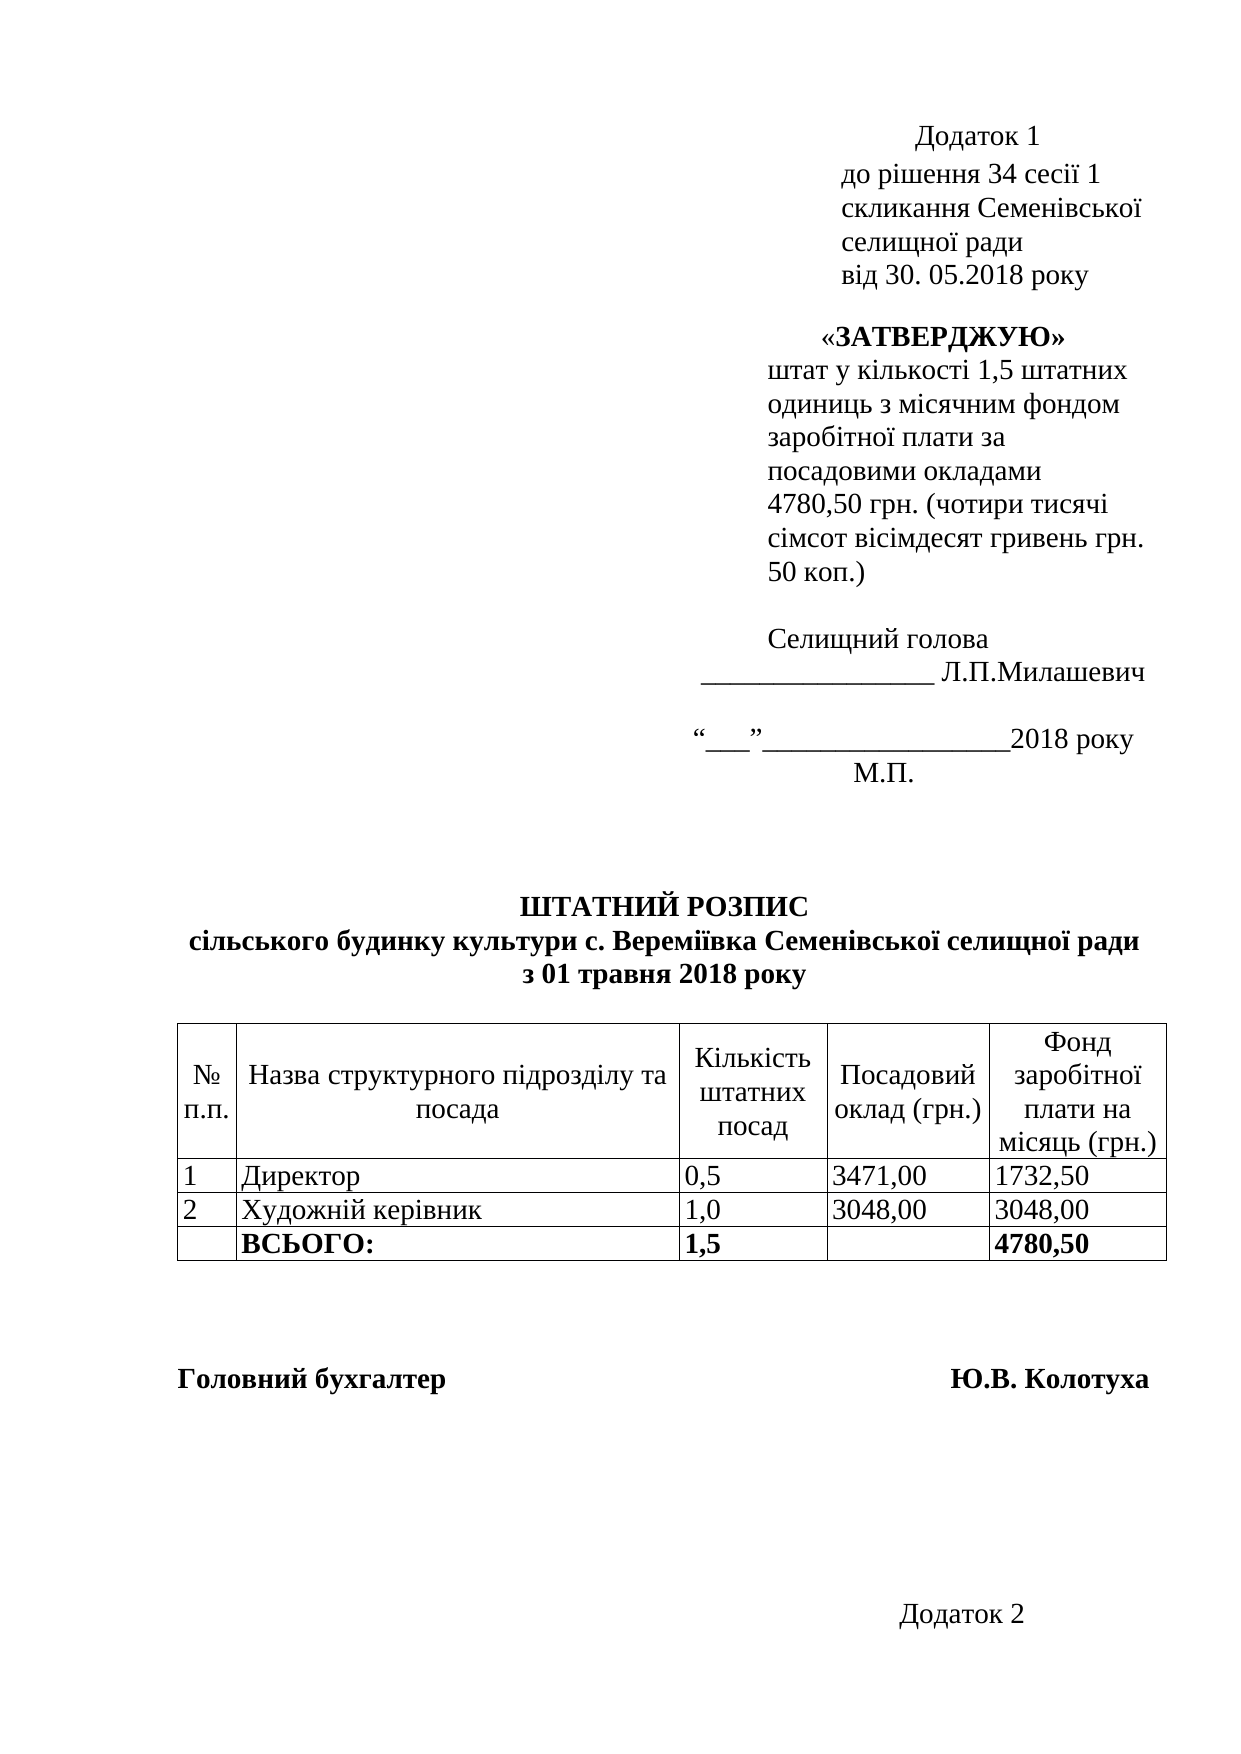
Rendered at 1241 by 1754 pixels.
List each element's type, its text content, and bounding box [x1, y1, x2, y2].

table_cell 2 [178, 1193, 236, 1226]
table_cell ВСЬОГО: [237, 1227, 679, 1260]
text сільського будинку культури с. Вереміївка Семенівської селищної ради [177, 923, 1152, 956]
table_cell 1,0 [680, 1193, 827, 1226]
table_header Фонд заробітної плати на місяць (грн.) [990, 1024, 1166, 1158]
text до рішення 34 сесії 1 скликання Семенівської селищної ради [841, 157, 1152, 257]
table_cell Художній керівник [237, 1193, 679, 1226]
table_header № п.п. [178, 1024, 236, 1158]
text “___”_________________2018 року [177, 721, 1152, 755]
table_cell 0,5 [680, 1159, 827, 1192]
table_cell 1 [178, 1159, 236, 1192]
text Додаток 1 [841, 118, 1152, 152]
text Додаток 2 [177, 1596, 1152, 1629]
table_cell 3048,00 [990, 1193, 1166, 1226]
table_header Назва структурного підрозділу та посада [237, 1024, 679, 1158]
text М.П. [177, 755, 1152, 788]
table_cell [828, 1227, 989, 1260]
text ШТАТНИЙ РОЗПИС [177, 889, 1152, 923]
table_cell 3048,00 [828, 1193, 989, 1226]
table_cell 1,5 [680, 1227, 827, 1260]
table_header Посадовий оклад (грн.) [828, 1024, 989, 1158]
table_cell 1732,50 [990, 1159, 1166, 1192]
table_cell Директор [237, 1159, 679, 1192]
text штат у кількості 1,5 штатних одиниць з місячним фондом заробітної плати за посадовими окладами [767, 352, 1152, 487]
text з 01 травня 2018 року [177, 956, 1152, 990]
text 4780,50 грн. (чотири тисячі сімсот вісімдесят гривень грн. 50 коп.) [767, 487, 1152, 587]
text «ЗАТВЕРДЖУЮ» [251, 319, 1152, 352]
text ________________ Л.П.Милашевич [177, 654, 1152, 688]
table_cell 4780,50 [990, 1227, 1166, 1260]
table_cell [178, 1227, 236, 1260]
text від 30. 05.2018 року [177, 257, 1152, 291]
text Головний бухгалтер Ю.В. Колотуха [177, 1361, 1152, 1395]
text Селищний голова [177, 621, 1152, 654]
table_header Кількість штатних посад [680, 1024, 827, 1158]
table_cell 3471,00 [828, 1159, 989, 1192]
